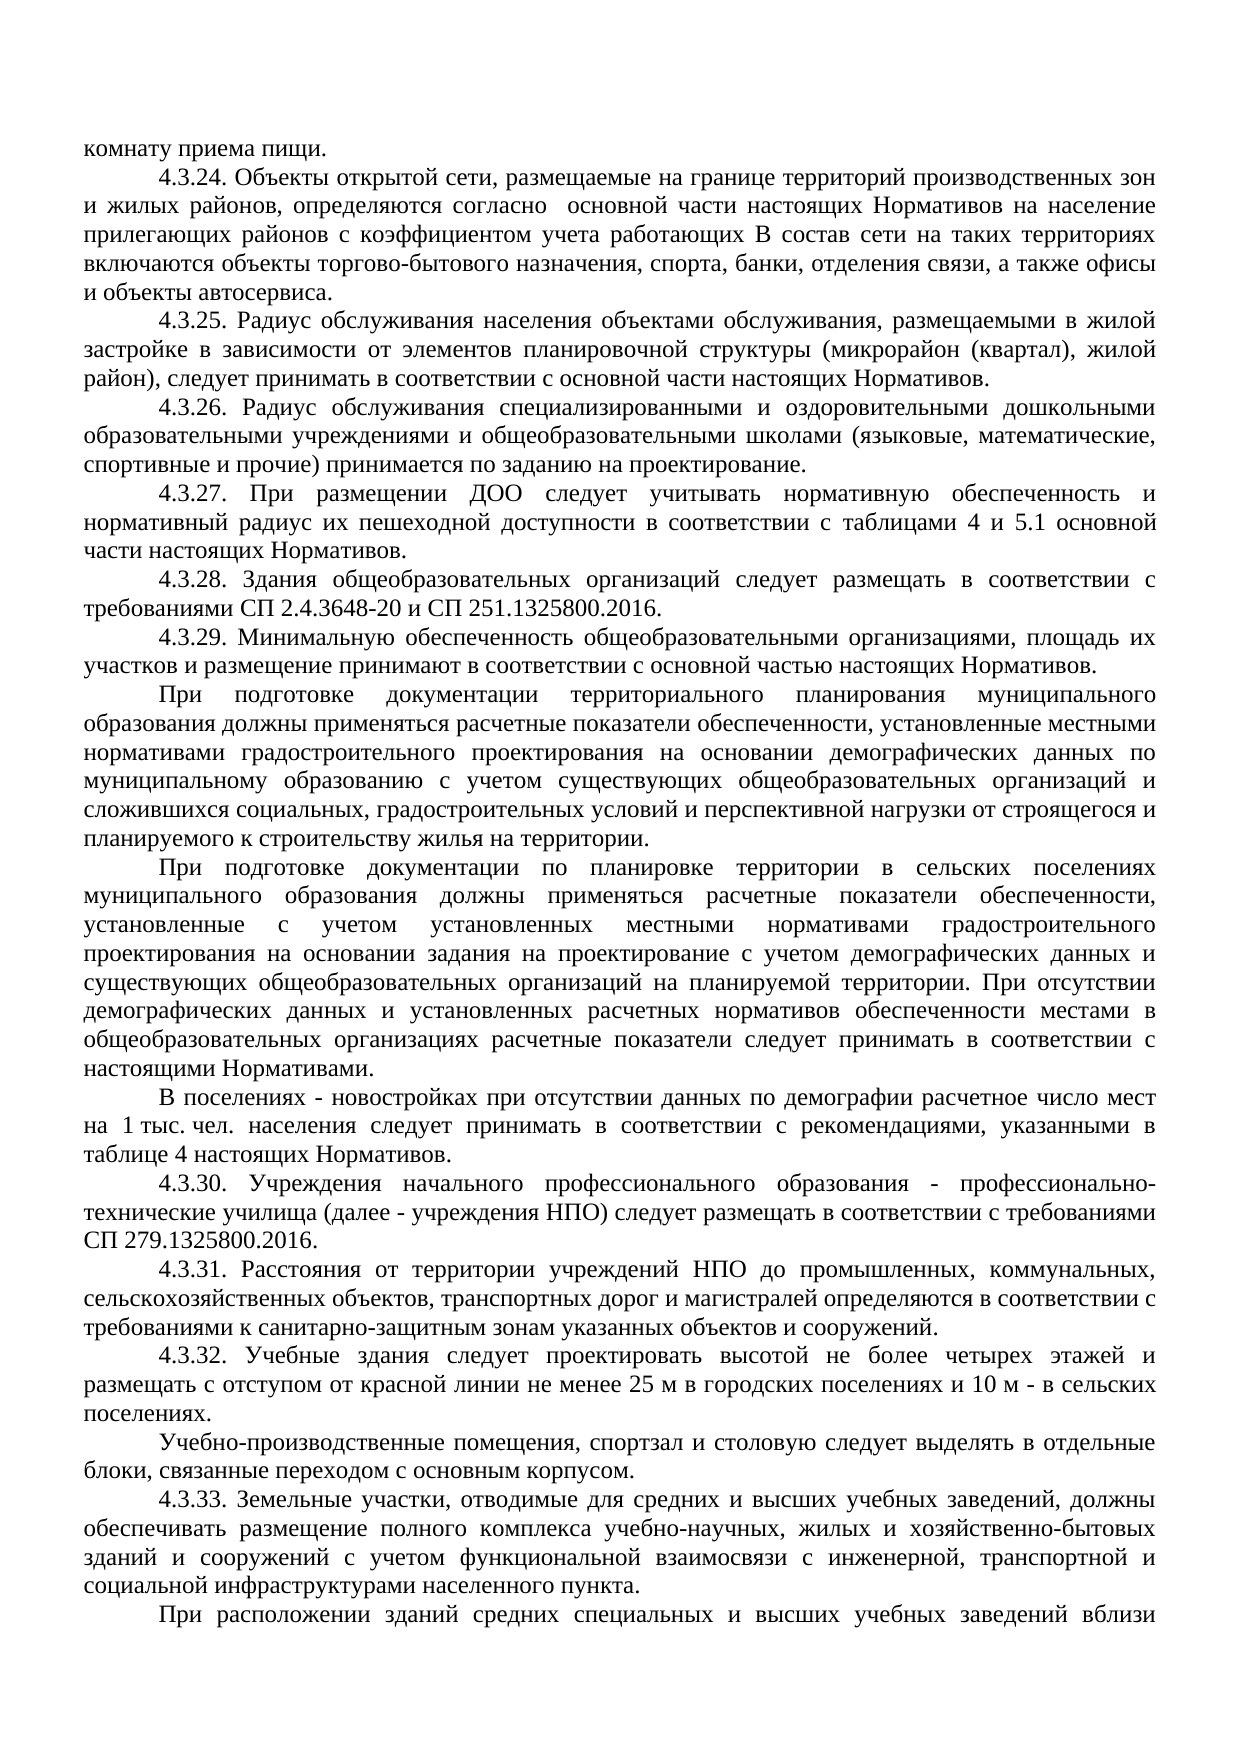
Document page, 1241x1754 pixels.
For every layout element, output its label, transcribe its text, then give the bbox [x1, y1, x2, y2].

text 4.3.24. Объекты открытой сети, размещаемые на границе территорий производственных зон и жилых районов, определяются согласно основной части настоящих Нормативов на население прилегающих районов с коэффициентом учета работающих В состав сети на таких территориях включаются объекты торгово-бытового назначения, спорта, банки, отделения связи, а также офисы и объекты автосервиса. [83, 162, 1157, 305]
text В поселениях - новостройках при отсутствии данных по демографии расчетное число мест на 1 тыс. чел. населения следует принимать в соответствии с рекомендациями, указанными в таблице 4 настоящих Нормативов. [83, 1082, 1157, 1168]
text Учебно-производственные помещения, спортзал и столовую следует выделять в отдельные блоки, связанные переходом с основным корпусом. [83, 1427, 1157, 1484]
text 4.3.25. Радиус обслуживания населения объектами обслуживания, размещаемыми в жилой застройке в зависимости от элементов планировочной структуры (микрорайон (квартал), жилой район), следует принимать в соответствии с основной части настоящих Нормативов. [83, 305, 1157, 392]
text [83, 133, 1157, 162]
text 4.3.32. Учебные здания следует проектировать высотой не более четырех этажей и размещать с отступом от красной линии не менее 25 м в городских поселениях и 10 м - в сельских поселениях. [83, 1340, 1157, 1427]
text 4.3.31. Расстояния от территории учреждений НПО до промышленных, коммунальных, сельскохозяйственных объектов, транспортных дорог и магистралей определяются в соответствии с требованиями к санитарно-защитным зонам указанных объектов и сооружений. [83, 1254, 1157, 1340]
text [83, 1599, 1157, 1628]
text При подготовке документации территориального планирования муниципального образования должны применяться расчетные показатели обеспеченности, установленные местными нормативами градостроительного проектирования на основании демографических данных по муниципальному образованию с учетом существующих общеобразовательных организаций и сложившихся социальных, градостроительных условий и перспективной нагрузки от строящегося и планируемого к строительству жилья на территории. [83, 679, 1157, 852]
text 4.3.27. При размещении ДОО следует учитывать нормативную обеспеченность и нормативный радиус их пешеходной доступности в соответствии с таблицами 4 и 5.1 основной части настоящих Нормативов. [83, 478, 1157, 564]
text 4.3.26. Радиус обслуживания специализированными и оздоровительными дошкольными образовательными учреждениями и общеобразовательными школами (языковые, математические, спортивные и прочие) принимается по заданию на проектирование. [83, 392, 1157, 478]
text 4.3.33. Земельные участки, отводимые для средних и высших учебных заведений, должны обеспечивать размещение полного комплекса учебно-научных, жилых и хозяйственно-бытовых зданий и сооружений с учетом функциональной взаимосвязи с инженерной, транспортной и социальной инфраструктурами населенного пункта. [83, 1484, 1157, 1599]
text 4.3.28. Здания общеобразовательных организаций следует размещать в соответствии с требованиями СП 2.4.3648-20 и СП 251.1325800.2016. [83, 564, 1157, 622]
text 4.3.29. Минимальную обеспеченность общеобразовательными организациями, площадь их участков и размещение принимают в соответствии с основной частью настоящих Нормативов. [83, 622, 1157, 679]
text 4.3.30. Учреждения начального профессионального образования - профессионально-технические училища (далее - учреждения НПО) следует размещать в соответствии с требованиями СП 279.1325800.2016. [83, 1168, 1157, 1254]
text При подготовке документации по планировке территории в сельских поселениях муниципального образования должны применяться расчетные показатели обеспеченности, установленные с учетом установленных местными нормативами градостроительного проектирования на основании задания на проектирование с учетом демографических данных и существующих общеобразовательных организаций на планируемой территории. При отсутствии демографических данных и установленных расчетных нормативов обеспеченности местами в общеобразовательных организациях расчетные показатели следует принимать в соответствии с настоящими Нормативами. [83, 852, 1157, 1082]
